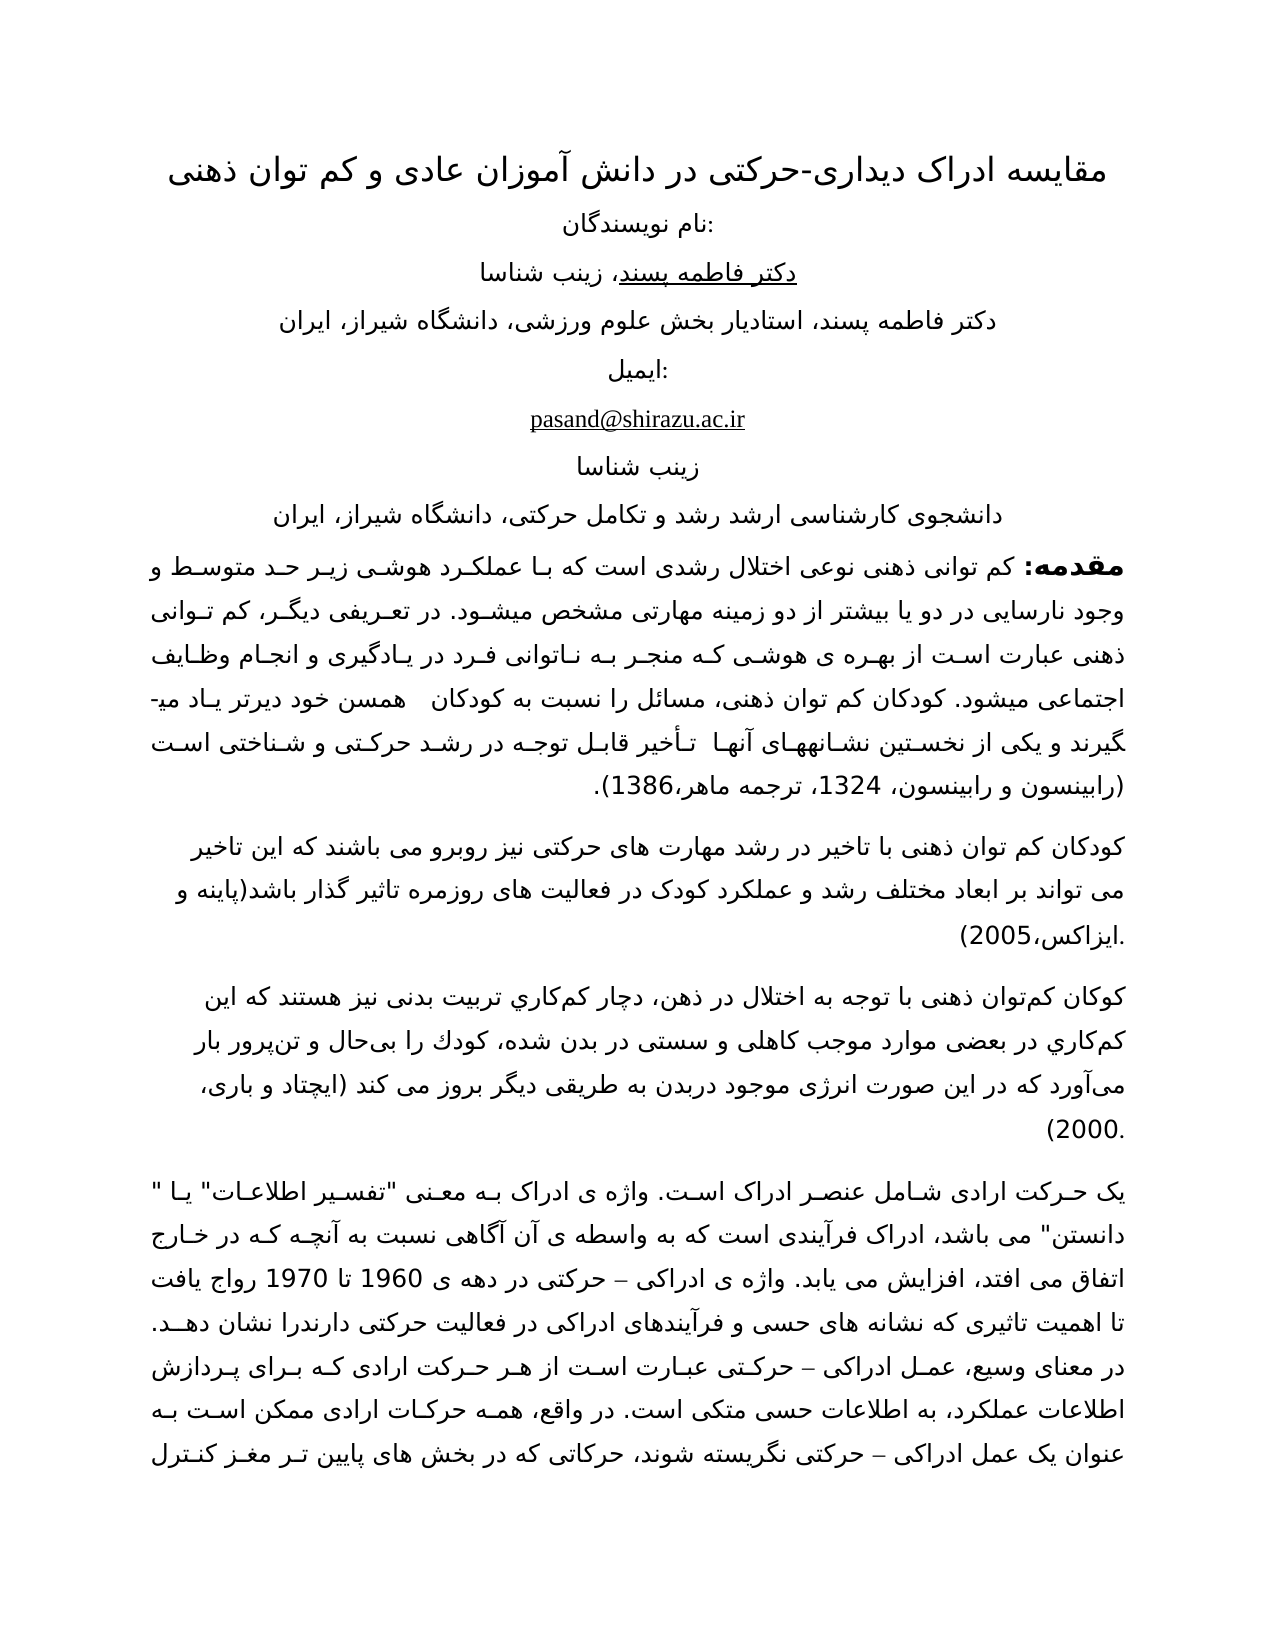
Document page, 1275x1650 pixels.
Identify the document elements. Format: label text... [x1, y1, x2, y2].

text pasand@shirazu.ac.ir [150, 404, 1125, 433]
text دانشجوی کارشناسی ارشد رشد و تکامل حرکتی، دانشگاه شیراز، ایران [150, 500, 1125, 529]
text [150, 1177, 1125, 1469]
text کودکان کم توان ذهنی با تاخیر در رشد مهارت های حرکتی نیز روبرو می باشند که این تاخیر می تواند بر ابعاد مختلف رشد و عملکرد کودک در فعالیت های روزمره تاثیر گذار باشد(پاینه و ایزاکس،2005). [150, 832, 1125, 951]
text مقدمه: کم توانی ذهنی نوعی اختلال رشدی است که با عملکرد هوشی زیر حد متوسط و وجود نارسایی در دو یا بیشتر از دو زمینه مهارتی مشخص میشود. در تعریفی دیگر، کم توانی ذهنی عبارت است از بهره ی هوشی که منجر به ناتوانی فرد در یادگیری و انجام وظایف اجتماعی میشود. کودکان کم توان ذهنی، مسائل را نسبت به کودکان همسن خود دیرتر یاد میگیرند و یکی از نخستین نشانههای آنها تأخیر قابل توجه در رشد حرکتی و شناختی است (رابینسون و رابینسون، 1324، ترجمه ماهر،1386). [150, 548, 1125, 801]
text نام نویسندگان: [150, 208, 1125, 239]
text زینب شناسا [150, 452, 1125, 481]
text مقایسه ادراک دیداری-حرکتی در دانش آموزان عادی و کم توان ذهنی [150, 150, 1125, 189]
text ایمیل: [150, 354, 1125, 385]
text دکتر فاطمه پسند، زینب شناسا [150, 258, 1125, 287]
text ﮐﻮﮐﺎن ﮐﻢﺗﻮان ذﻫﻨﯽ ﺑﺎ ﺗﻮﺟﻪ ﺑﻪ اﺧﺘﻼل در ذﻫﻦ، دﭼﺎر ﮐﻢﮐﺎري ﺗﺮﺑﯿﺖ ﺑﺪﻧﯽ ﻧﯿﺰ هستند ﮐﻪ اﯾﻦ ﮐﻢﮐﺎري در ﺑﻌﻀﯽ ﻣﻮارد ﻣﻮﺟﺐ ﮐﺎﻫﻠﯽ و ﺳﺴﺘﯽ در ﺑﺪن ﺷﺪه، ﮐﻮدك را ﺑﯽﺣﺎل و ﺗﻦﭘﺮور ﺑﺎر ﻣﯽآورد ﮐﻪ در این صورت انرژی موجود دربدن به طریقی دیگر بروز می کند (ایچتاد و باری،2000). [150, 982, 1125, 1145]
text دکتر فاطمه پسند، استادیار بخش علوم ورزشی، دانشگاه شیراز، ایران [150, 306, 1125, 335]
